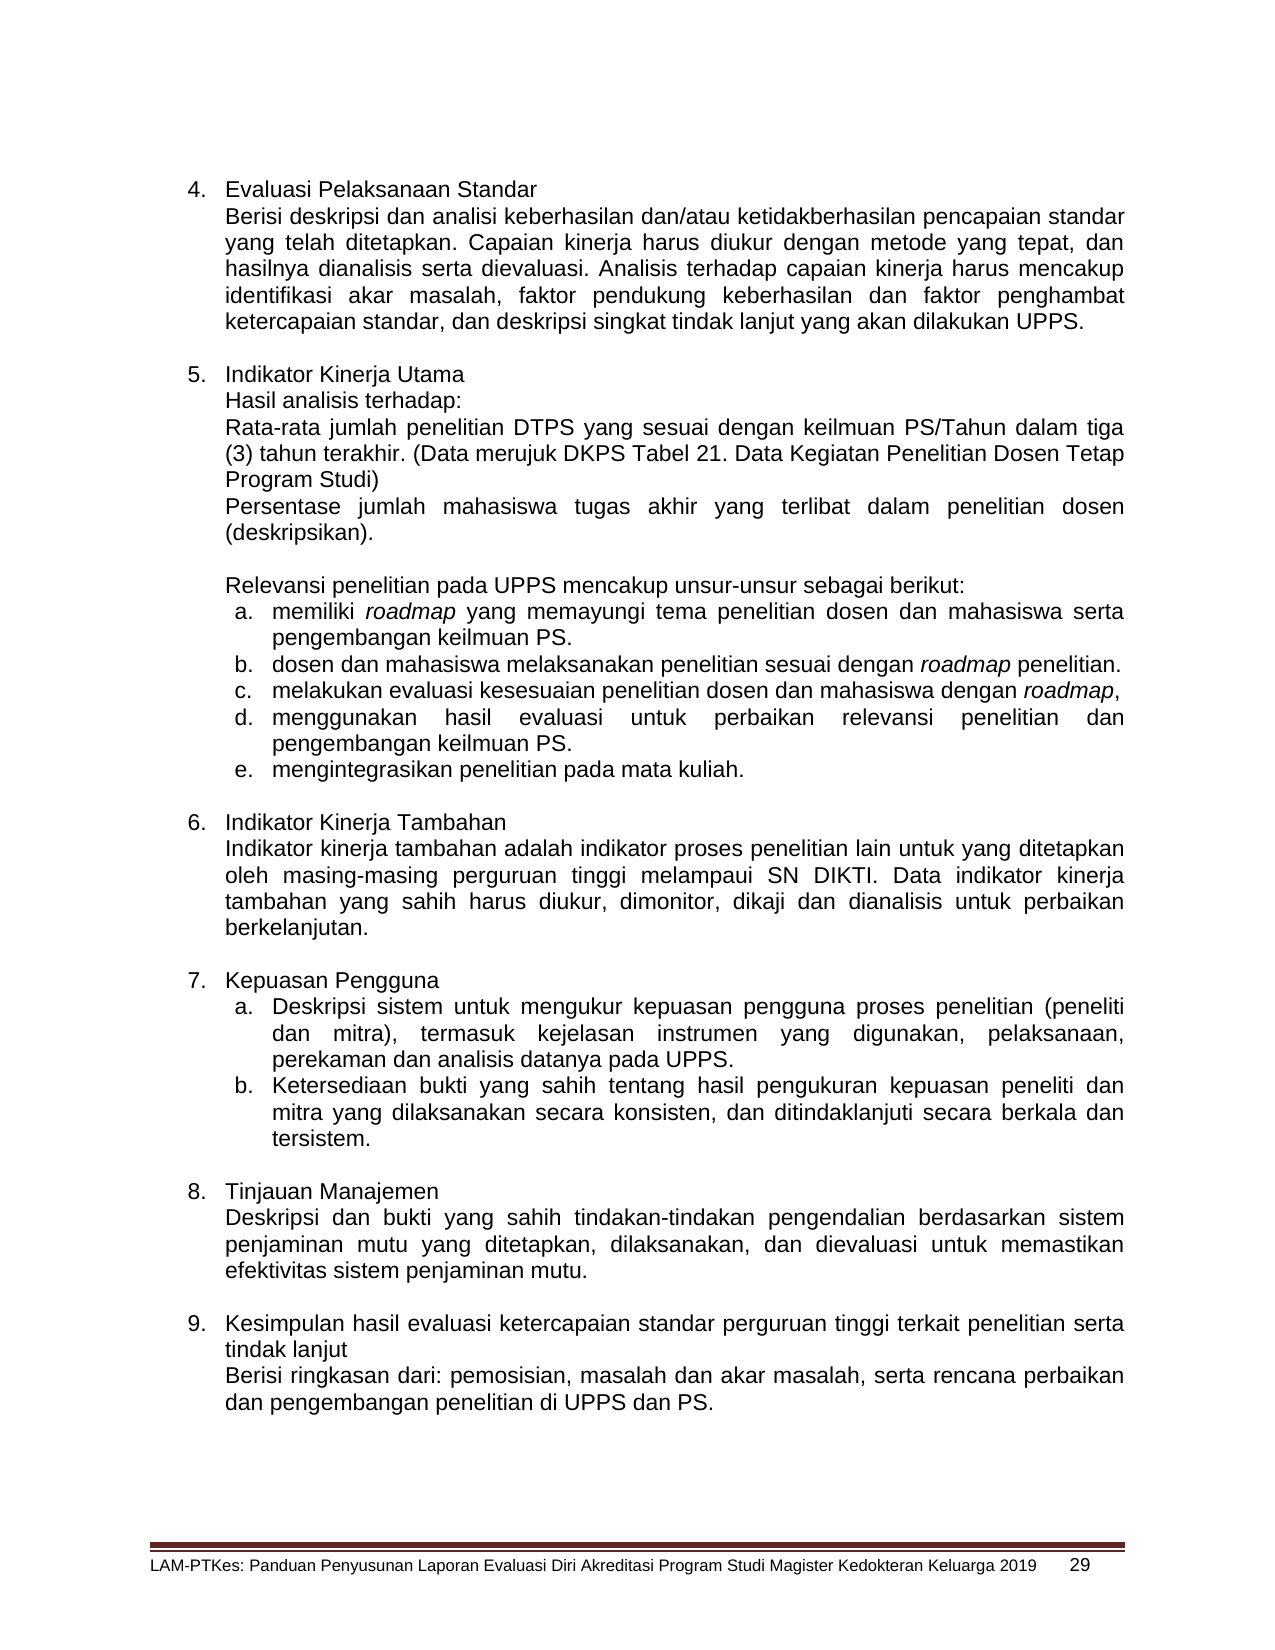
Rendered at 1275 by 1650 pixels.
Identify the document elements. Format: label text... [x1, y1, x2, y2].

list mengintegrasikan penelitian pada mata kuliah. [234, 756, 1125, 782]
text Indikator kinerja tambahan adalah indikator proses penelitian lain untuk yang ditetapkan oleh masing-masing perguruan tinggi melampaui SN DIKTI. Data indikator kinerja tambahan yang sahih harus diukur, dimonitor, dikaji dan dianalisis untuk perbaikan berkelanjutan. [225, 835, 1125, 941]
list Kepuasan Pengguna [187, 967, 1125, 993]
text Berisi deskripsi dan analisi keberhasilan dan/atau ketidakberhasilan pencapaian standar yang telah ditetapkan. Capaian kinerja harus diukur dengan metode yang tepat, dan hasilnya dianalisis serta dievaluasi. Analisis terhadap capaian kinerja harus mencakup identifikasi akar masalah, faktor pendukung keberhasilan dan faktor penghambat ketercapaian standar, dan deskripsi singkat tindak lanjut yang akan dilakukan UPPS. [225, 203, 1125, 334]
list Ketersediaan bukti yang sahih tentang hasil pengukuran kepuasan peneliti dan mitra yang dilaksanakan secara konsisten, dan ditindaklanjuti secara berkala dan tersistem. [234, 1072, 1125, 1151]
text Hasil analisis terhadap: [225, 387, 1125, 413]
list menggunakan hasil evaluasi untuk perbaikan relevansi penelitian dan pengembangan keilmuan PS. [234, 703, 1125, 756]
text Rata-rata jumlah penelitian DTPS yang sesuai dengan keilmuan PS/Tahun dalam tiga (3) tahun terakhir. (Data merujuk DKPS Tabel 21. Data Kegiatan Penelitian Dosen Tetap Program Studi) [225, 413, 1125, 493]
list Deskripsi sistem untuk mengukur kepuasan pengguna proses penelitian (peneliti dan mitra), termasuk kejelasan instrumen yang digunakan, pelaksanaan, perekaman dan analisis datanya pada UPPS. [234, 993, 1125, 1072]
text Berisi ringkasan dari: pemosisian, masalah dan akar masalah, serta rencana perbaikan dan pengembangan penelitian di UPPS dan PS. [225, 1362, 1125, 1415]
list dosen dan mahasiswa melaksanakan penelitian sesuai dengan roadmap penelitian. [234, 651, 1125, 677]
text Persentase jumlah mahasiswa tugas akhir yang terlibat dalam penelitian dosen (deskripsikan). [225, 493, 1125, 545]
list memiliki roadmap yang memayungi tema penelitian dosen dan mahasiswa serta pengembangan keilmuan PS. [234, 598, 1125, 651]
list Tinjauan Manajemen [187, 1178, 1125, 1204]
list Kesimpulan hasil evaluasi ketercapaian standar perguruan tinggi terkait penelitian serta tindak lanjut [187, 1309, 1125, 1362]
list Evaluasi Pelaksanaan Standar [187, 176, 1125, 203]
list melakukan evaluasi kesesuaian penelitian dosen dan mahasiswa dengan roadmap, [234, 677, 1125, 703]
list Indikator Kinerja Tambahan [187, 809, 1125, 835]
list Indikator Kinerja Utama [187, 361, 1125, 387]
text Relevansi penelitian pada UPPS mencakup unsur-unsur sebagai berikut: [225, 572, 1125, 598]
text Deskripsi dan bukti yang sahih tindakan-tindakan pengendalian berdasarkan sistem penjaminan mutu yang ditetapkan, dilaksanakan, dan dievaluasi untuk memastikan efektivitas sistem penjaminan mutu. [225, 1204, 1125, 1283]
